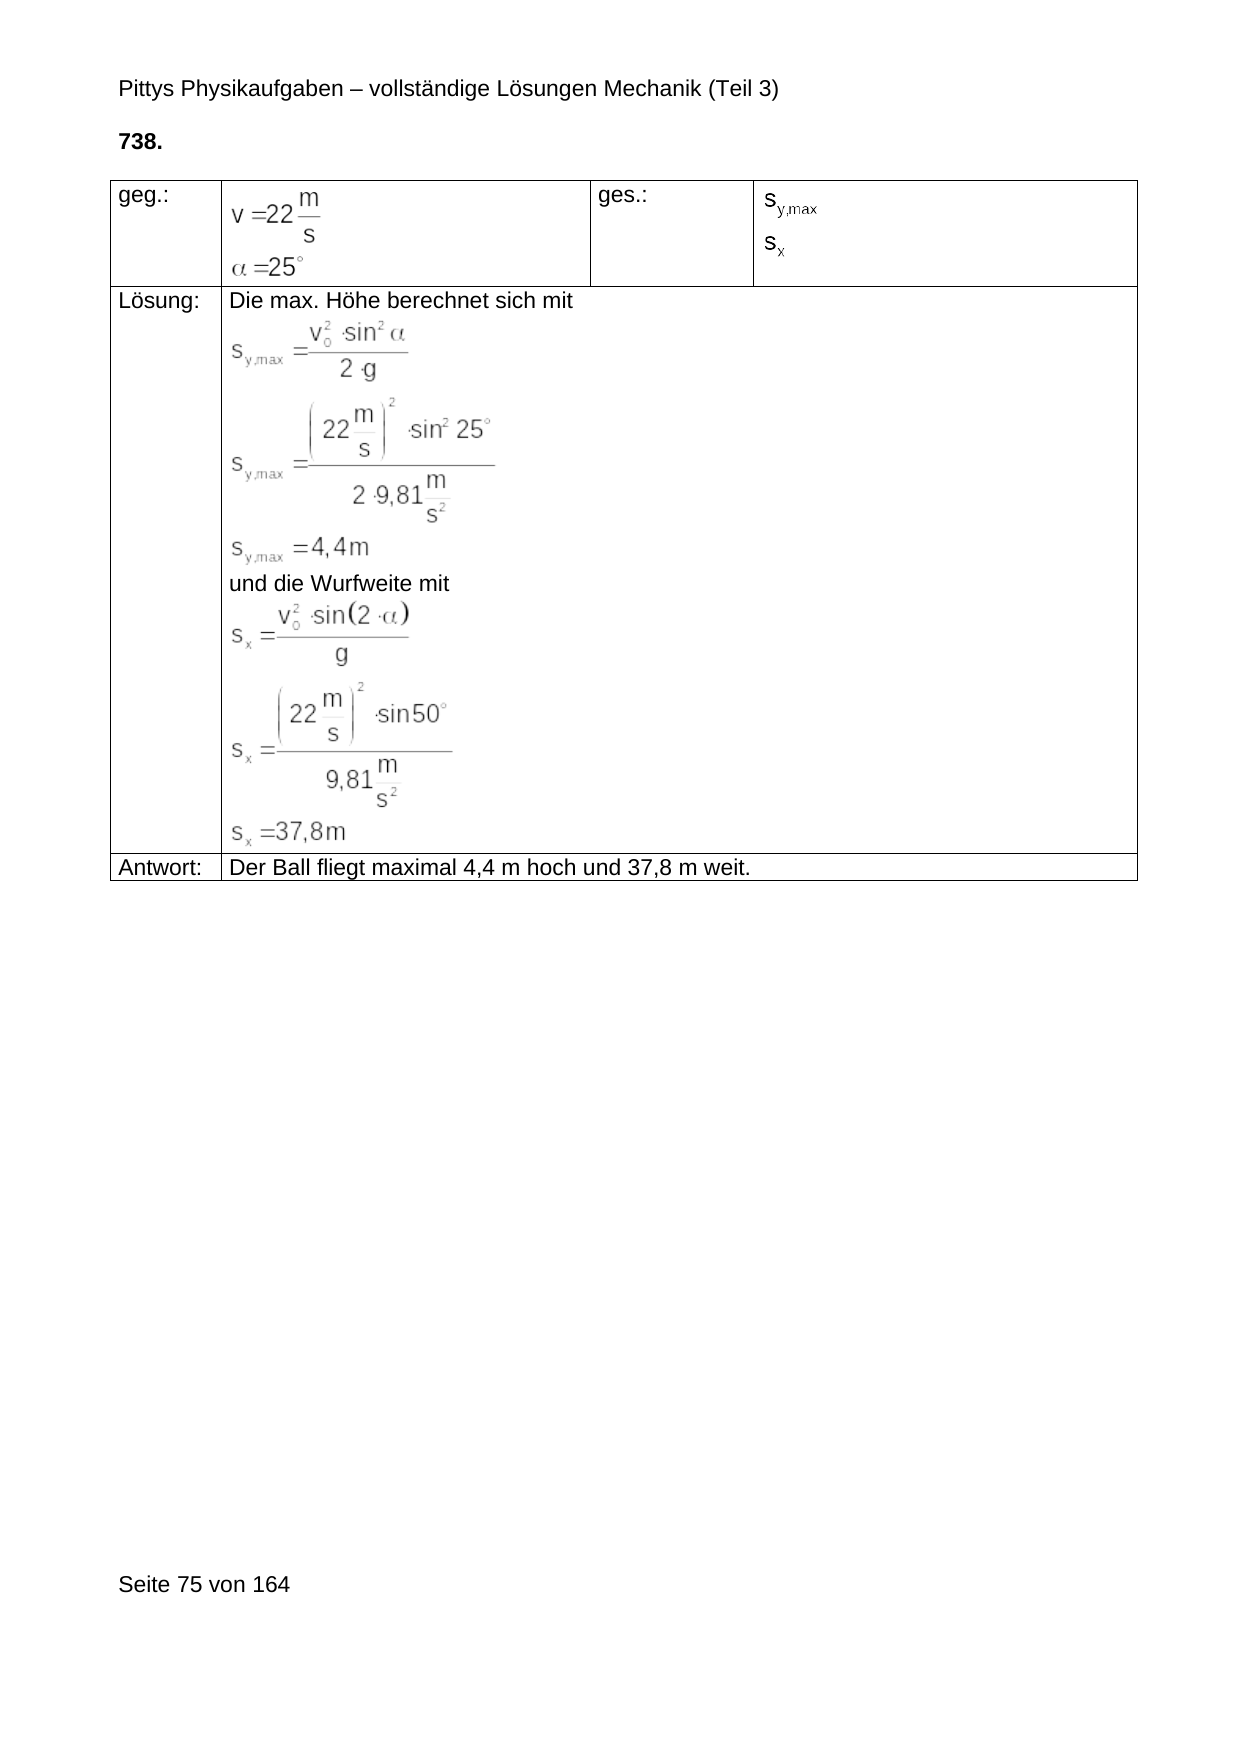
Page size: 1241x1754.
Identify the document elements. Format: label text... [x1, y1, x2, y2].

table_cell Antwort: [111, 854, 221, 880]
table_cell Lösung: [111, 287, 221, 852]
table_header [222, 181, 590, 286]
table_cell Die max. Höhe berechnet sich mit und die Wurfweite mit [222, 287, 1137, 852]
table_header [754, 181, 1137, 286]
table_header geg.: [111, 181, 221, 286]
table_header ges.: [591, 181, 753, 286]
table_cell Der Ball fliegt maximal 4,4 m hoch und 37,8 m weit. [222, 854, 1137, 880]
text 738. [118, 128, 1152, 154]
